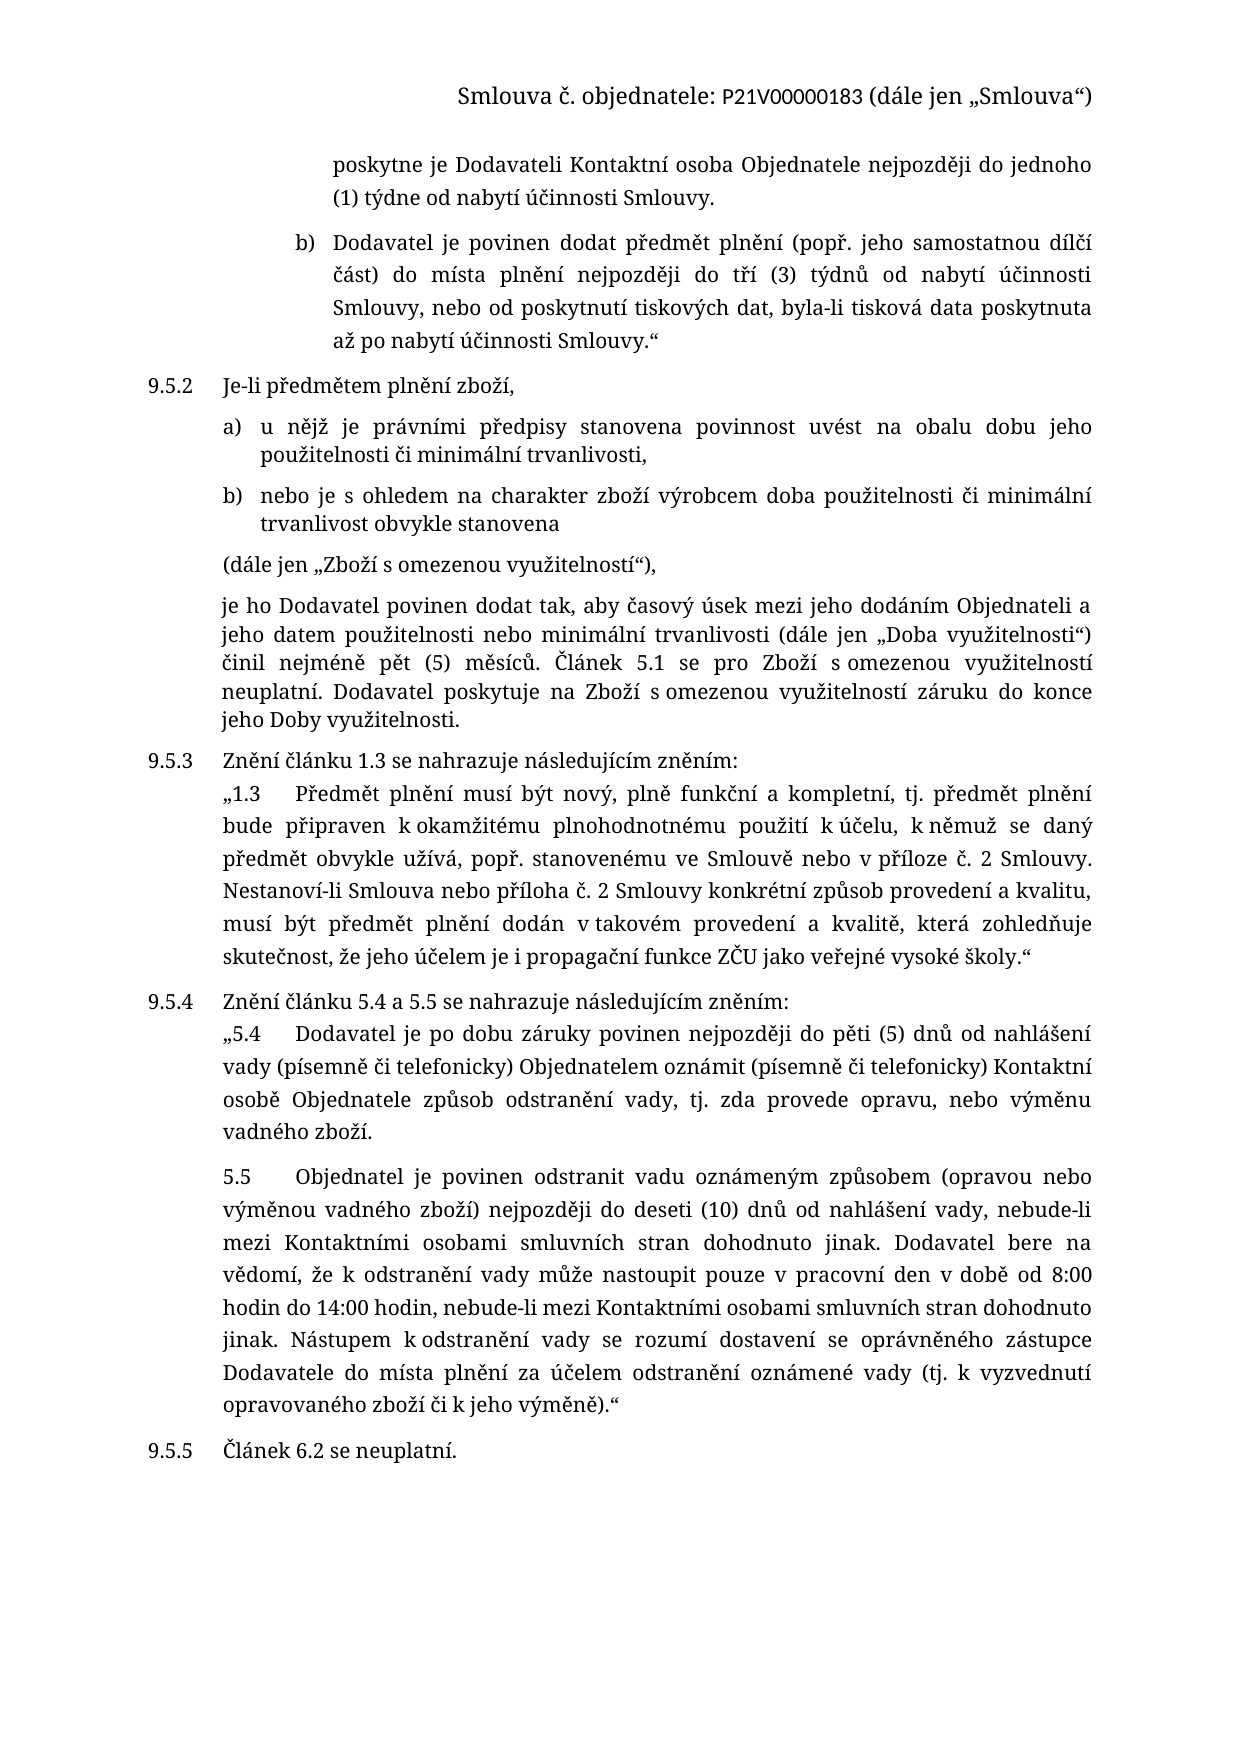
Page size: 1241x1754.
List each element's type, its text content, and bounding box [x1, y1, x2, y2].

list Dodavatel je povinen dodat předmět plnění (popř. jeho samostatnou dílčí část) do místa plnění nejpozději do tří (3) týdnů od nabytí účinnosti Smlouvy, nebo od poskytnutí tiskových dat, byla-li tisková data poskytnuta až po nabytí účinnosti Smlouvy.“ [295, 228, 1093, 354]
list u nějž je právními předpisy stanovena povinnost uvést na obalu dobu jeho použitelnosti či minimální trvanlivosti, [223, 412, 1093, 469]
text je ho Dodavatel povinen dodat tak, aby časový úsek mezi jeho dodáním Objednateli a jeho datem použitelnosti nebo minimální trvanlivosti (dále jen „Doba využitelnosti“) činil nejméně pět (5) měsíců. Článek 5.1 se pro Zboží s omezenou využitelností neuplatní. Dodavatel poskytuje na Zboží s omezenou využitelností záruku do konce jeho Doby využitelnosti. [221, 591, 1093, 734]
list Znění článku 5.4 a 5.5 se nahrazuje následujícím zněním: [148, 987, 1093, 1015]
list Je-li předmětem plnění zboží, [148, 371, 1093, 399]
list 5.5 Objednatel je povinen odstranit vadu oznámeným způsobem (opravou nebo výměnou vadného zboží) nejpozději do deseti (10) dnů od nahlášení vady, nebude-li mezi Kontaktními osobami smluvních stran dohodnuto jinak. Dodavatel bere na vědomí, že k odstranění vady může nastoupit pouze v pracovní den v době od 8:00 hodin do 14:00 hodin, nebude-li mezi Kontaktními osobami smluvních stran dohodnuto jinak. Nástupem k odstranění vady se rozumí dostavení se oprávněného zástupce Dodavatele do místa plnění za účelem odstranění oznámené vady (tj. k vyzvednutí opravovaného zboží či k jeho výměně).“ [223, 1162, 1093, 1419]
list nebo je s ohledem na charakter zboží výrobcem doba použitelnosti či minimální trvanlivost obvykle stanovena [223, 481, 1093, 538]
list „5.4 Dodavatel je po dobu záruky povinen nejpozději do pěti (5) dnů od nahlášení vady (písemně či telefonicky) Objednatelem oznámit (písemně či telefonicky) Kontaktní osobě Objednatele způsob odstranění vady, tj. zda provede opravu, nebo výměnu vadného zboží. [223, 1019, 1093, 1146]
list Článek 6.2 se neuplatní. [148, 1436, 1093, 1464]
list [295, 150, 1093, 211]
text (dále jen „Zboží s omezenou využitelností“), [223, 551, 1093, 579]
list Znění článku 1.3 se nahrazuje následujícím zněním: [148, 746, 1093, 774]
list „1.3 Předmět plnění musí být nový, plně funkční a kompletní, tj. předmět plnění bude připraven k okamžitému plnohodnotnému použití k účelu, k němuž se daný předmět obvykle užívá, popř. stanovenému ve Smlouvě nebo v příloze č. 2 Smlouvy. Nestanoví-li Smlouva nebo příloha č. 2 Smlouvy konkrétní způsob provedení a kvalitu, musí být předmět plnění dodán v takovém provedení a kvalitě, která zohledňuje skutečnost, že jeho účelem je i propagační funkce ZČU jako veřejné vysoké školy.“ [223, 779, 1093, 970]
